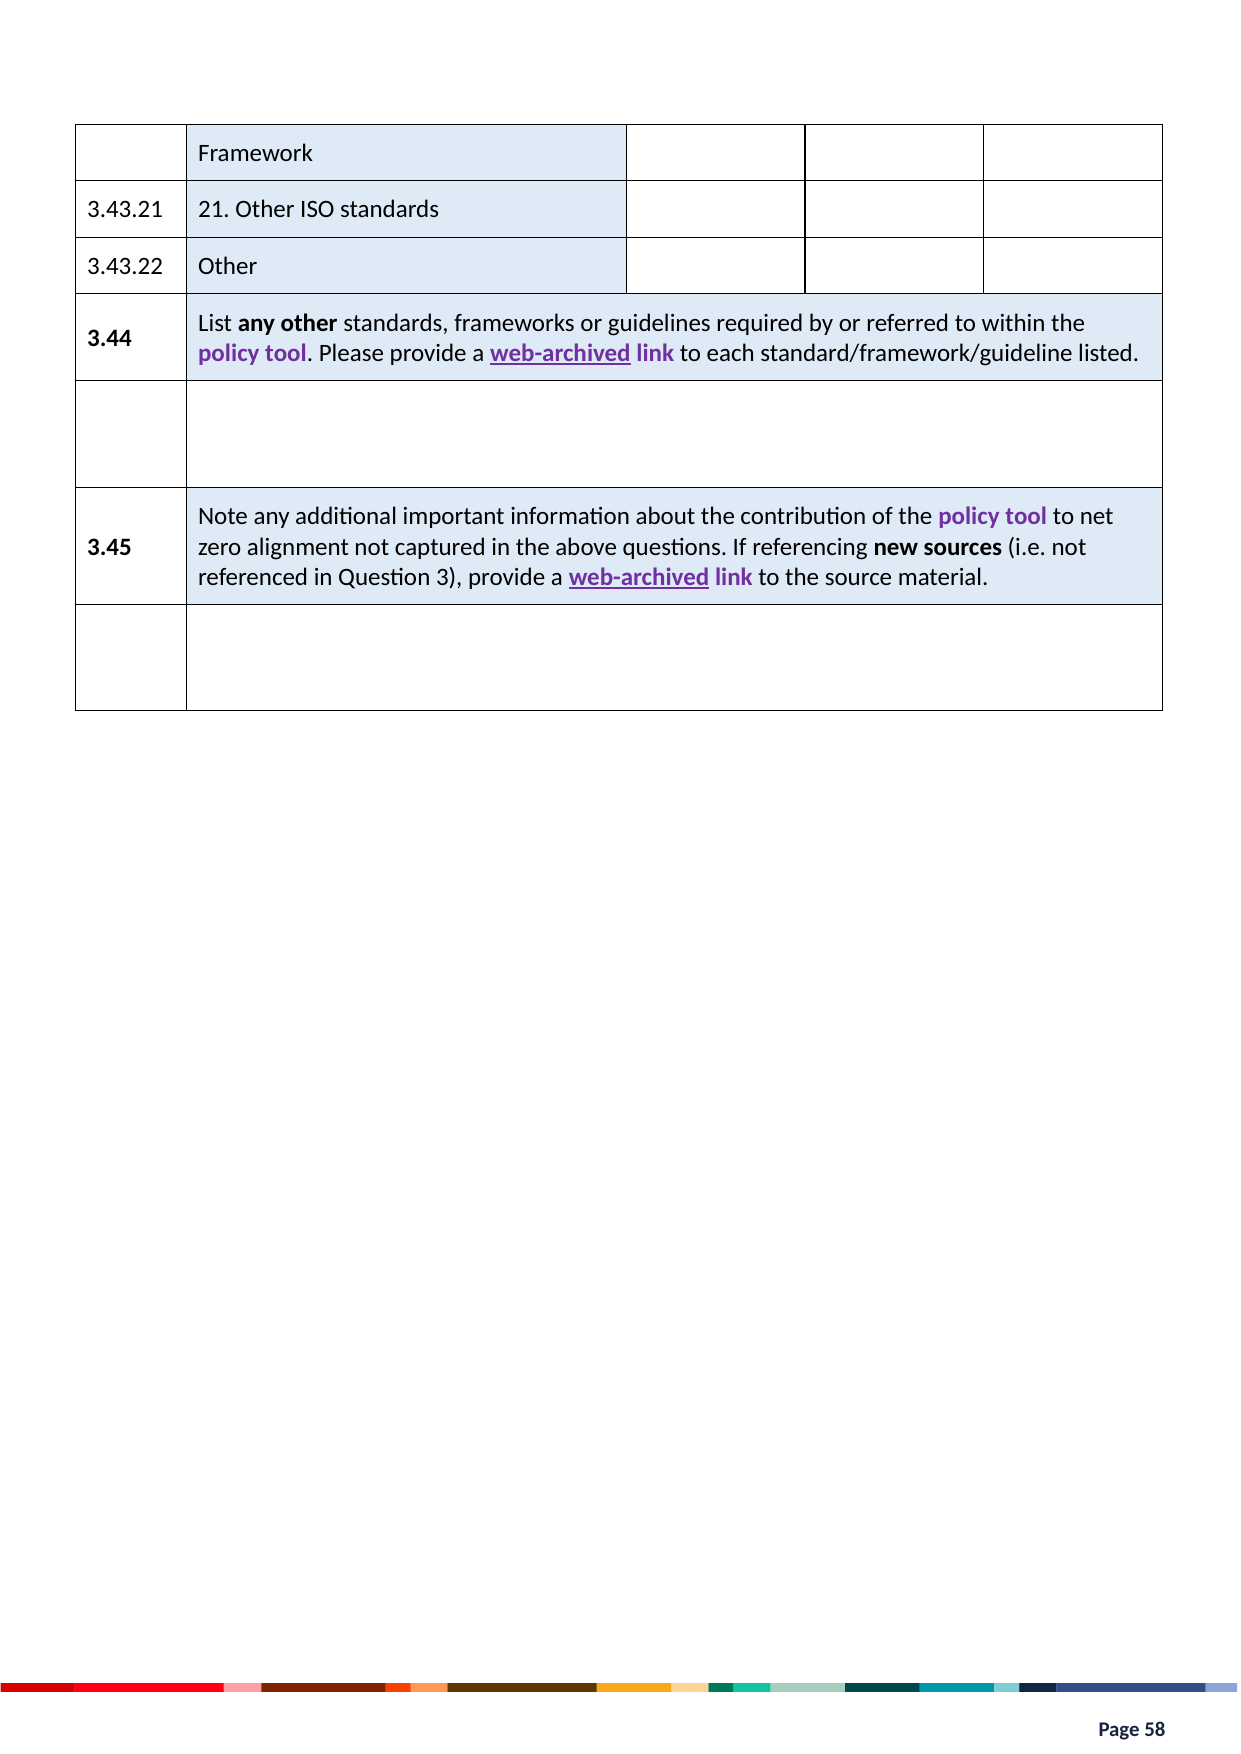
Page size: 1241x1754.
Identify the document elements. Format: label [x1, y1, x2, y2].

picture [0, 1683, 1236, 1692]
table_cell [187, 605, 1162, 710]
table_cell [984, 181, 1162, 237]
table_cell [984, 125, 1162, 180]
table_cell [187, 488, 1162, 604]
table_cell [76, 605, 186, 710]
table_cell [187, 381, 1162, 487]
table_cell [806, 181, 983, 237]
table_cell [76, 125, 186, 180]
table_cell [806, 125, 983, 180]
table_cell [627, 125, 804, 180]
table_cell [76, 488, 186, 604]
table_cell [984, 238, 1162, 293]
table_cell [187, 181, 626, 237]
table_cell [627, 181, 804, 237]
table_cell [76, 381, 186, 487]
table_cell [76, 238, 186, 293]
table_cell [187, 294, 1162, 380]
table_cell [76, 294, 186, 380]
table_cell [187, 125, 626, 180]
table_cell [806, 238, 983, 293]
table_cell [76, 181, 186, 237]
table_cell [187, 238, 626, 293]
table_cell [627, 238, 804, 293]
